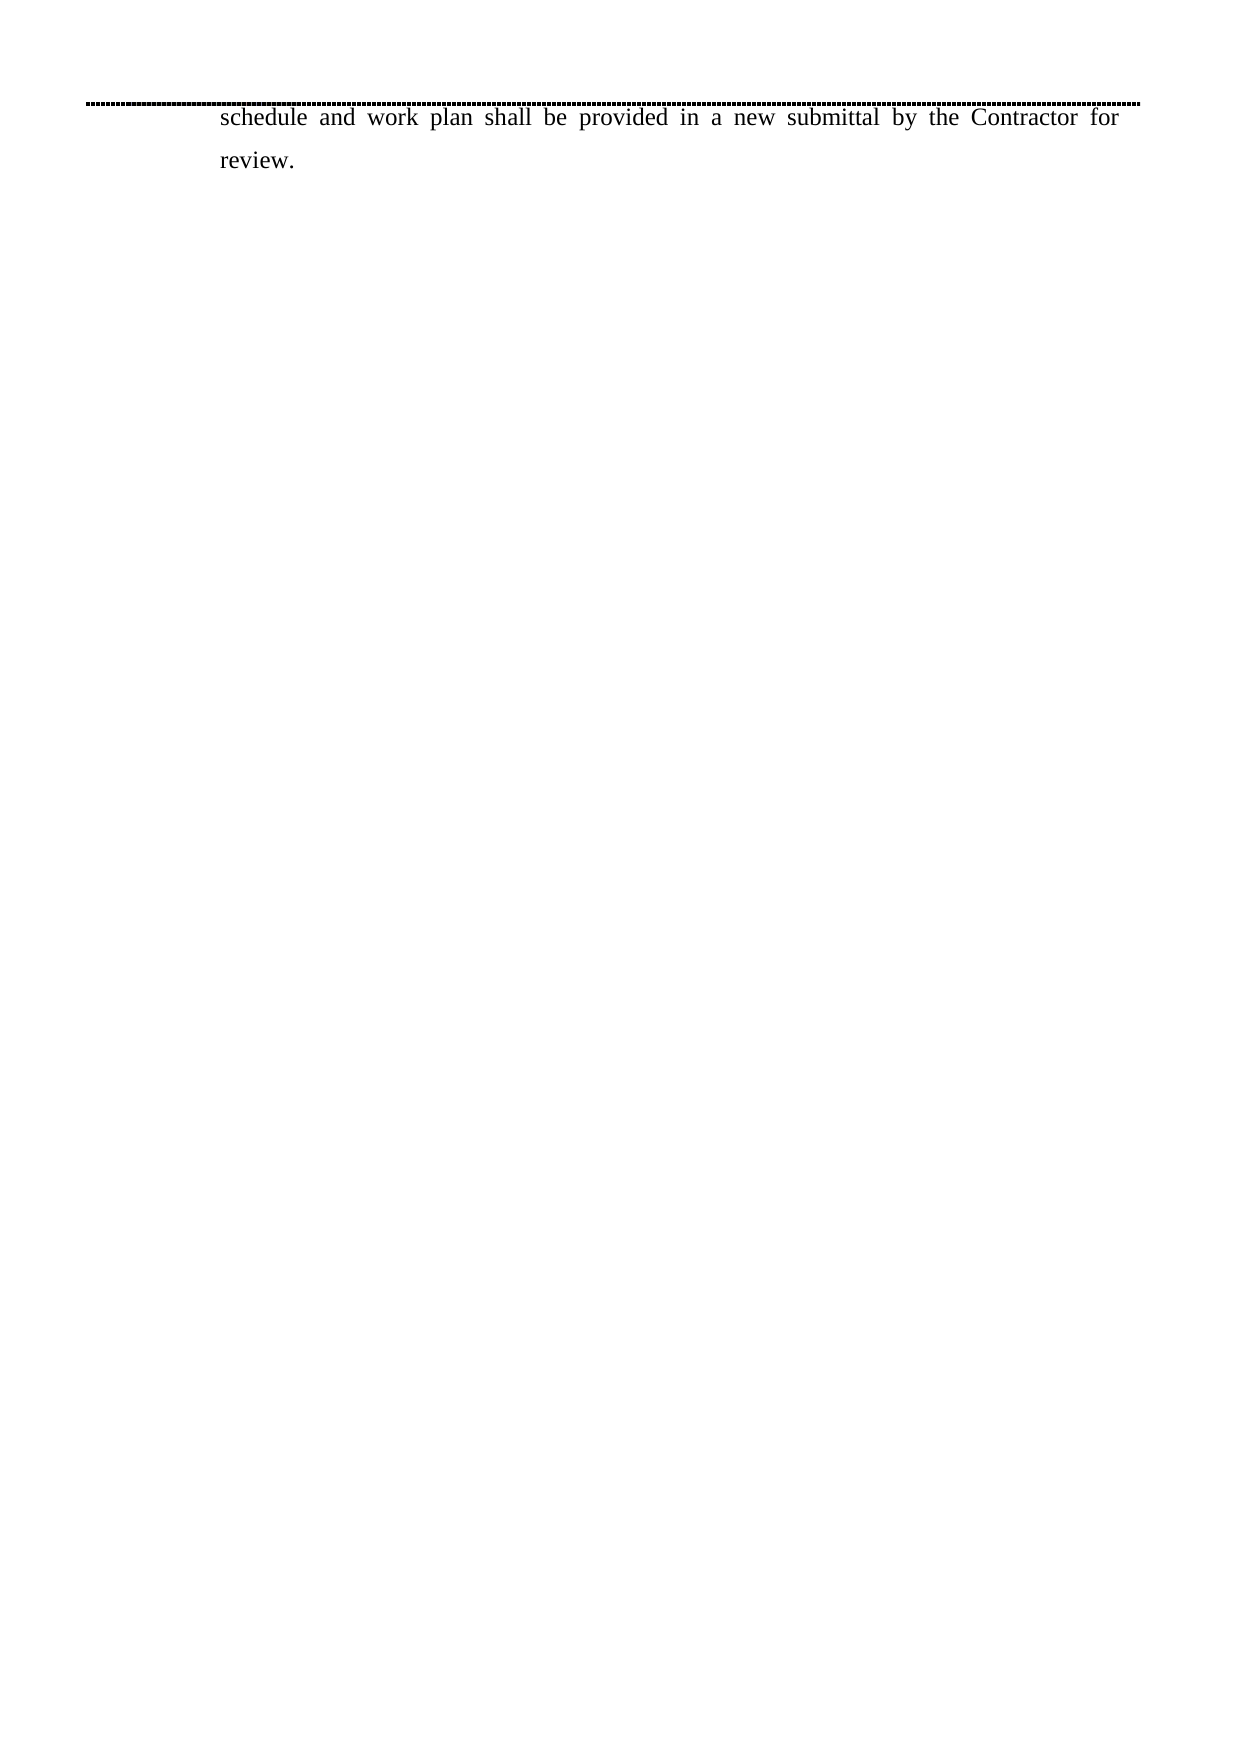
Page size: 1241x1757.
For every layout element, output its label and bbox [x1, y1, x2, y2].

text [219, 102, 1119, 174]
picture [86, 102, 219, 106]
picture [1119, 102, 1141, 106]
